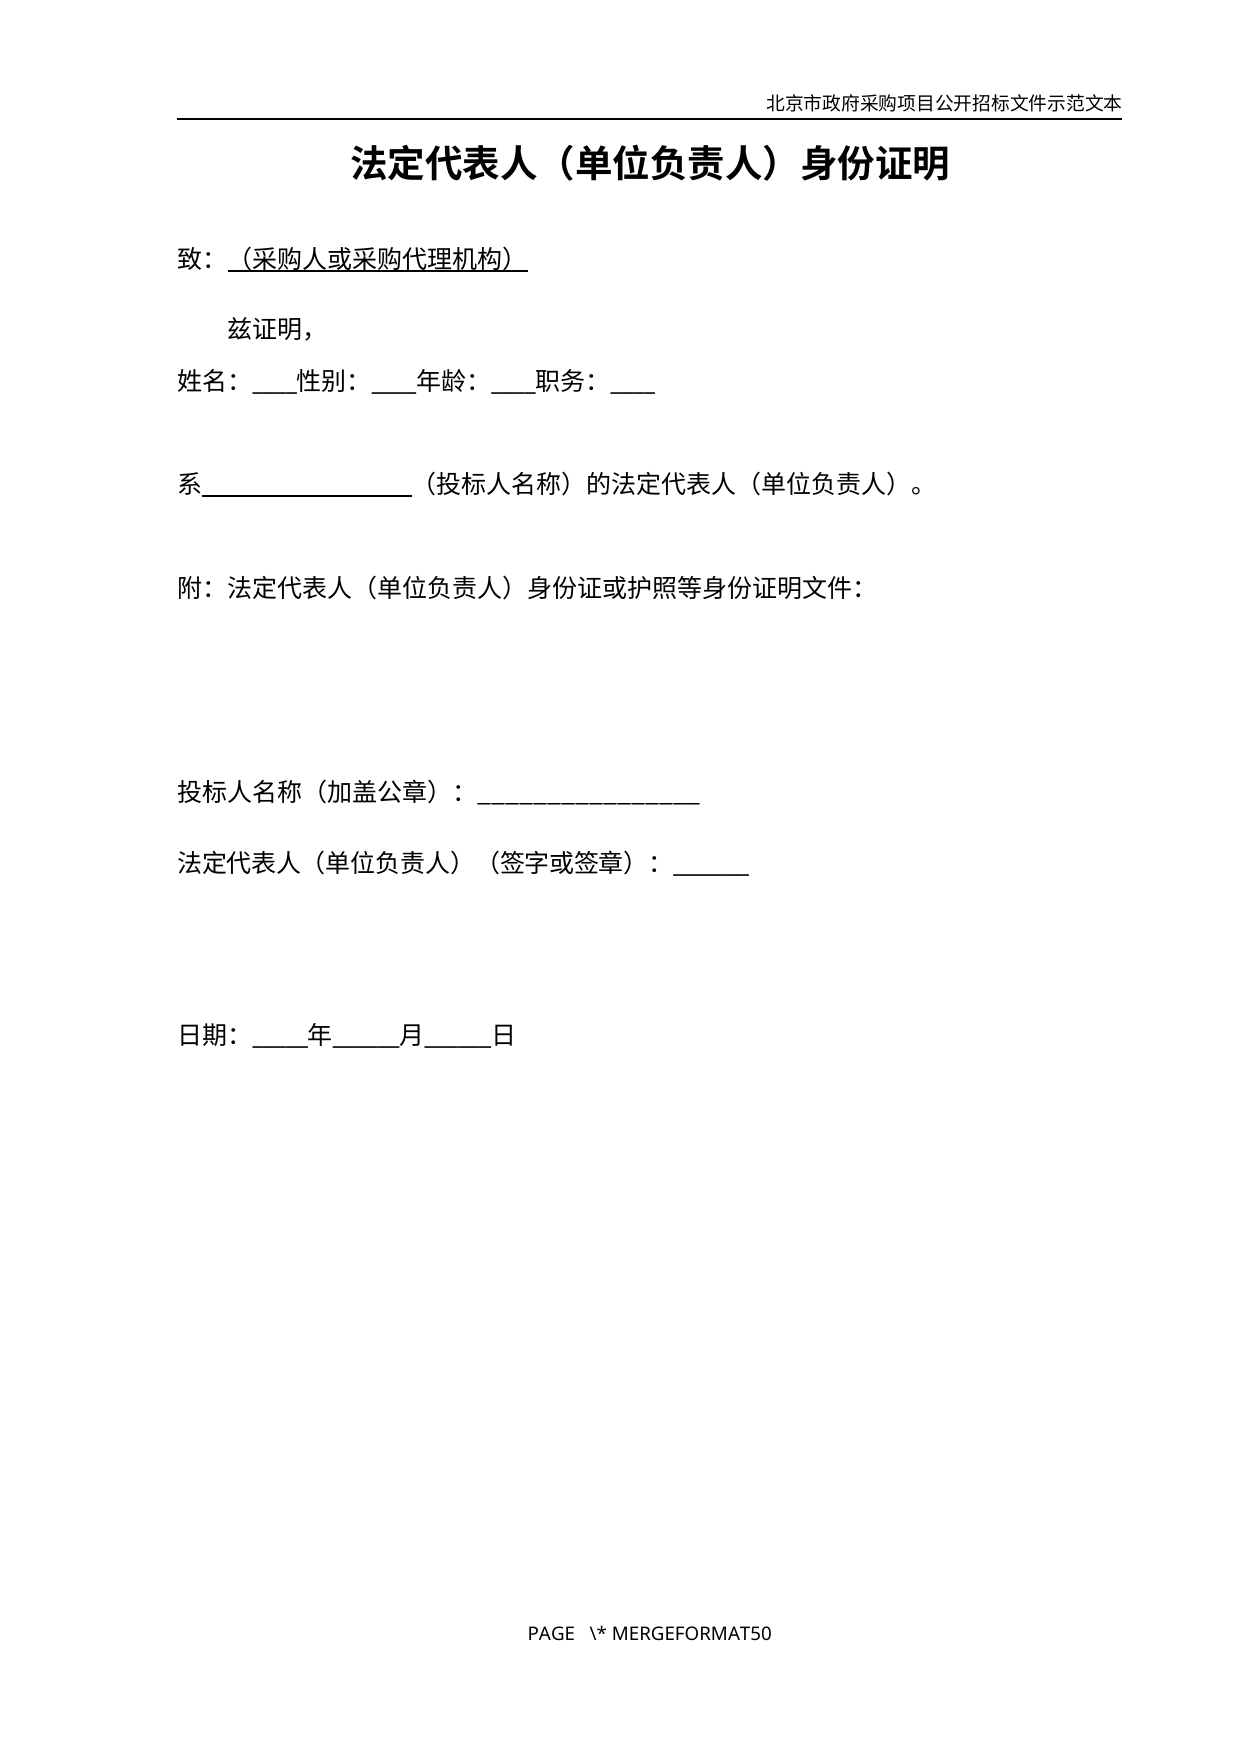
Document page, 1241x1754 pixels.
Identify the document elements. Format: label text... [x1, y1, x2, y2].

text 兹证明， [177, 310, 1122, 345]
text 致：（采购人或采购代理机构） [177, 239, 1122, 276]
text 日期：_____年______月______日 [177, 1016, 1122, 1052]
text 姓名：____性别：____年龄：____职务：____ [177, 362, 1122, 397]
text 投标人名称（加盖公章）：________________ [177, 772, 1122, 808]
text 附：法定代表人（单位负责人）身份证或护照等身份证明文件： [177, 568, 1127, 604]
text 法定代表人（单位负责人）（签字或签章）：_______ [177, 843, 1112, 879]
text 系 （投标人名称）的法定代表人（单位负责人）。 [177, 465, 1122, 500]
text 法定代表人（单位负责人）身份证明 [177, 148, 1122, 185]
